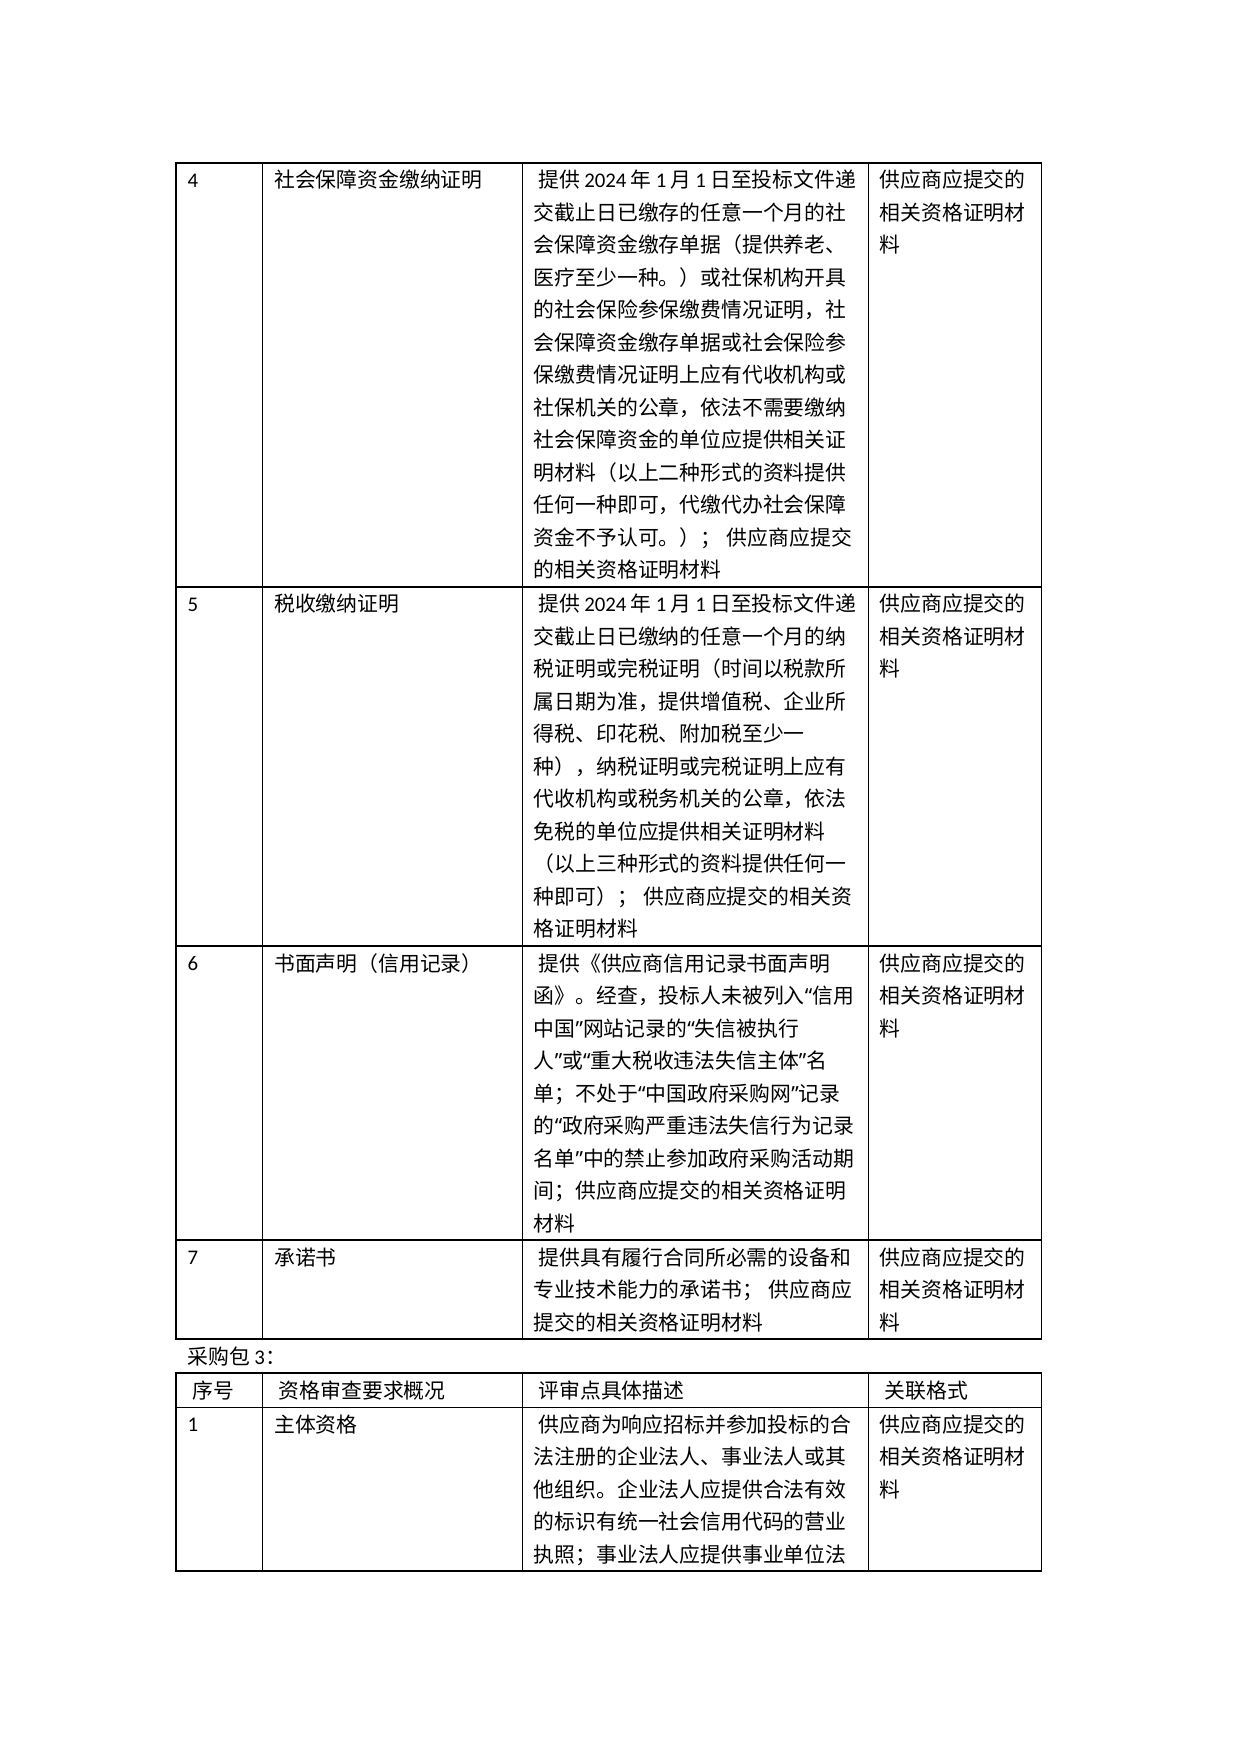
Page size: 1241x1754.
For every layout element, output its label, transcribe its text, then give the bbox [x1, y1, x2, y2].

table_cell 供应商应提交的相关资格证明材料 [869, 164, 1041, 586]
table_header 评审点具体描述 [523, 1374, 868, 1406]
table_cell 提供2024年1月1日至投标文件递交截止日已缴存的任意一个月的社会保障资金缴存单据（提供养老、医疗至少一种。）或社保机构开具的社会保险参保缴费情况证明，社会保障资金缴存单据或社会保险参保缴费情况证明上应有代收机构或社保机关的公章，依法不需要缴纳社会保障资金的单位应提供相关证明材料（以上二种形式的资料提供任何一种即可，代缴代办社会保障资金不予认可。）； 供应商应提交的相关资格证明材料 [523, 164, 868, 586]
table_header 关联格式 [869, 1374, 1041, 1406]
table_cell 主体资格 [263, 1408, 522, 1570]
table_cell 提供2024年1月1日至投标文件递交截止日已缴纳的任意一个月的纳税证明或完税证明（时间以税款所属日期为准，提供增值税、企业所得税、印花税、附加税至少一种），纳税证明或完税证明上应有代收机构或税务机关的公章，依法免税的单位应提供相关证明材料（以上三种形式的资料提供任何一种即可）； 供应商应提交的相关资格证明材料 [523, 588, 868, 945]
table_cell 承诺书 [263, 1241, 522, 1338]
table_cell 7 [177, 1241, 262, 1338]
table_cell 税收缴纳证明 [263, 588, 522, 945]
table_cell 书面声明（信用记录） [263, 947, 522, 1239]
table_cell 供应商应提交的相关资格证明材料 [869, 1408, 1041, 1570]
table_cell 6 [177, 947, 262, 1239]
table_cell 供应商应提交的相关资格证明材料 [869, 1241, 1041, 1338]
table_cell 5 [177, 588, 262, 945]
table_cell 供应商应提交的相关资格证明材料 [869, 588, 1041, 945]
table_cell 供应商应提交的相关资格证明材料 [869, 947, 1041, 1239]
table_cell 社会保障资金缴纳证明 [263, 164, 522, 586]
table_cell 4 [177, 164, 262, 586]
table_header 序号 [177, 1374, 262, 1406]
text 采购包3： [187, 1340, 1053, 1372]
table_cell 提供《供应商信用记录书面声明函》。经查，投标人未被列入“信用中国”网站记录的“失信被执行人”或“重大税收违法失信主体”名单；不处于“中国政府采购网”记录的“政府采购严重违法失信行为记录名单”中的禁止参加政府采购活动期间；供应商应提交的相关资格证明材料 [523, 947, 868, 1239]
table_header 资格审查要求概况 [263, 1374, 522, 1406]
table_cell 提供具有履行合同所必需的设备和专业技术能力的承诺书； 供应商应提交的相关资格证明材料 [523, 1241, 868, 1338]
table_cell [523, 1408, 868, 1570]
table_cell 1 [177, 1408, 262, 1570]
